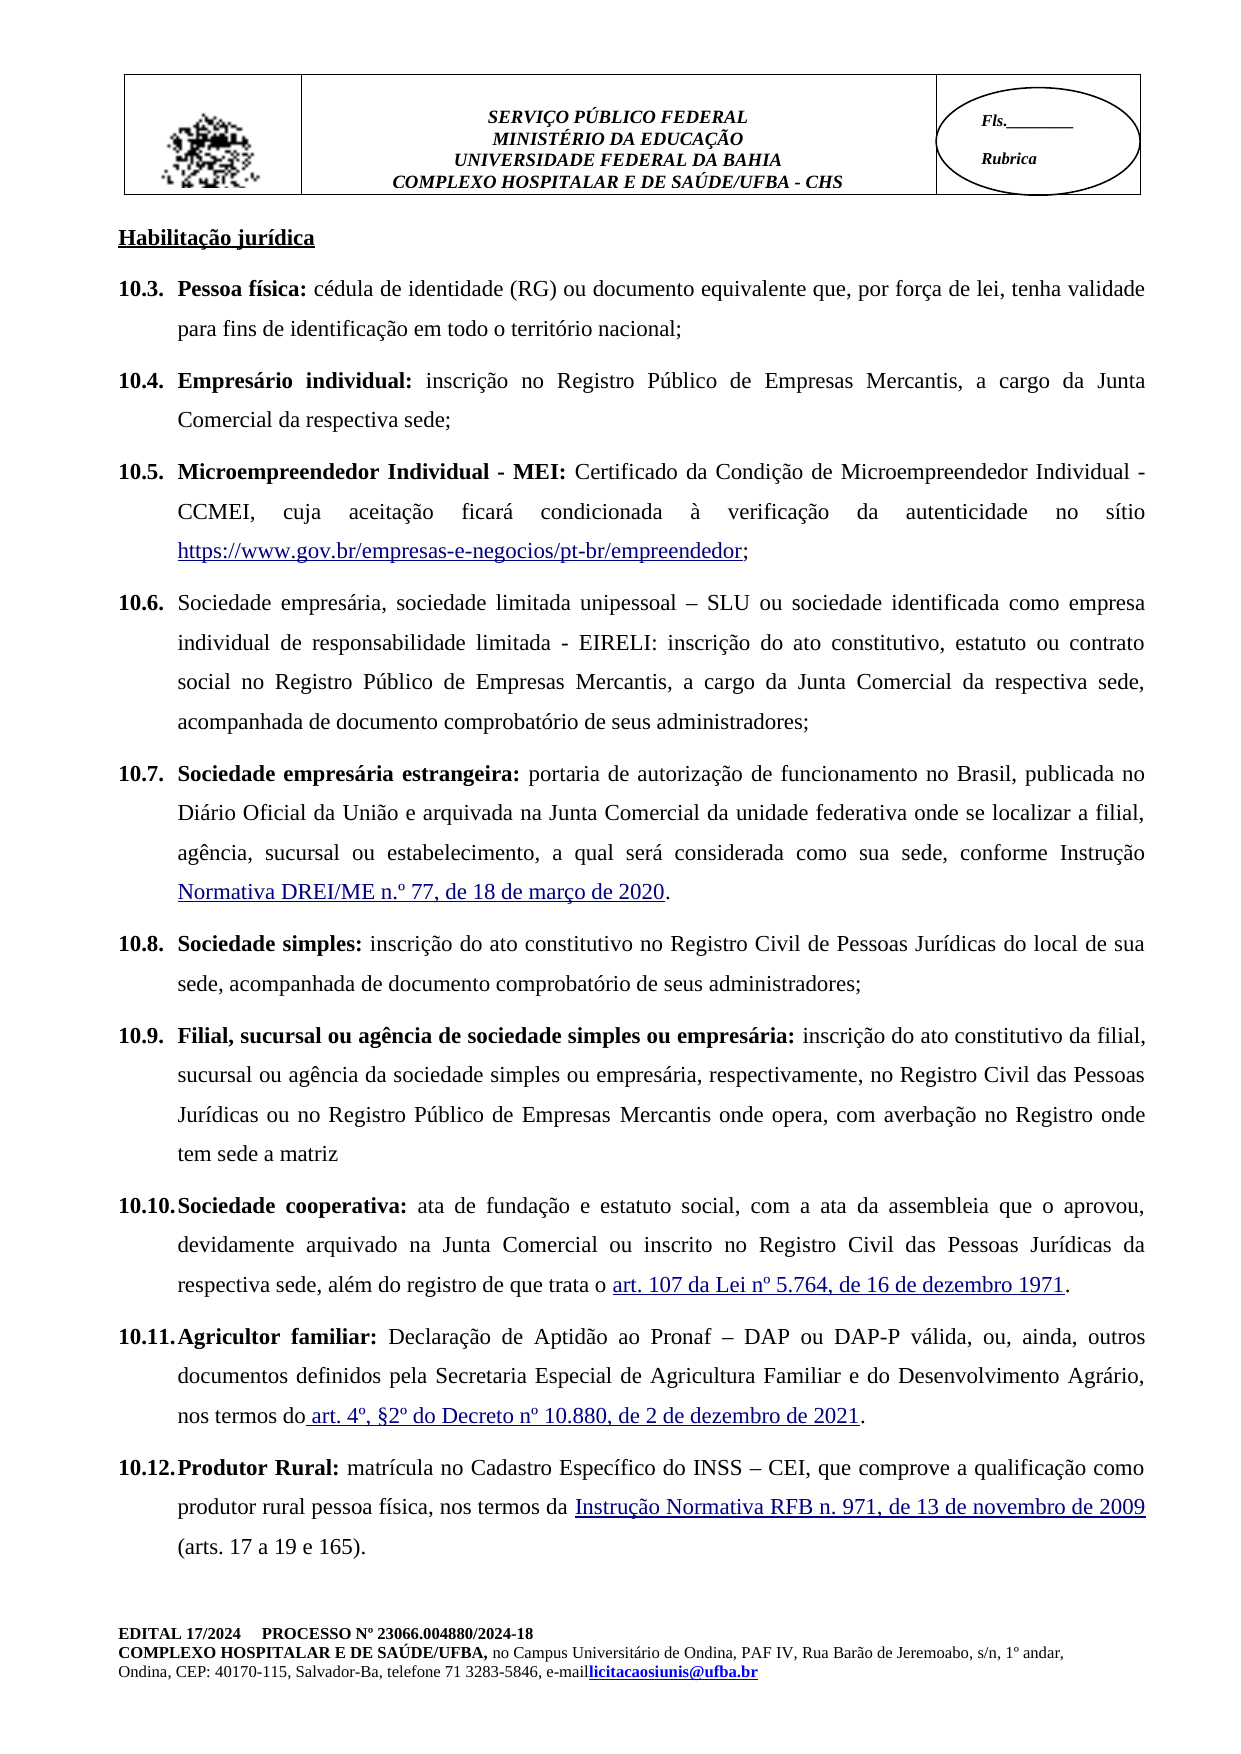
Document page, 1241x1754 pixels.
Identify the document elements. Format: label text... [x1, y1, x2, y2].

list Filial, sucursal ou agência de sociedade simples ou empresária: inscrição do ato constitutivo da filial, sucursal ou agência da sociedade simples ou empresária, respectivamente, no Registro Civil das Pessoas Jurídicas ou no Registro Público de Empresas Mercantis onde opera, com averbação no Registro onde tem sede a matriz [118, 1022, 1146, 1166]
text Habilitação jurídica [118, 223, 1146, 250]
list Produtor Rural: matrícula no Cadastro Específico do INSS – CEI, que comprove a qualificação como produtor rural pessoa física, nos termos da Instrução Normativa RFB n. 971, de 13 de novembro de 2009 (arts. 17 a 19 e 165). [118, 1454, 1146, 1559]
list Pessoa física: cédula de identidade (RG) ou documento equivalente que, por força de lei, tenha validade para fins de identificação em todo o território nacional; [118, 276, 1146, 341]
list Empresário individual: inscrição no Registro Público de Empresas Mercantis, a cargo da Junta Comercial da respectiva sede; [118, 367, 1146, 433]
list Sociedade empresária estrangeira: portaria de autorização de funcionamento no Brasil, publicada no Diário Oficial da União e arquivada na Junta Comercial da unidade federativa onde se localizar a filial, agência, sucursal ou estabelecimento, a qual será considerada como sua sede, conforme Instrução Normativa DREI/ME n.º 77, de 18 de março de 2020. [118, 760, 1146, 904]
list Microempreendedor Individual - MEI: Certificado da Condição de Microempreendedor Individual - CCMEI, cuja aceitação ficará condicionada à verificação da autenticidade no sítio https://www.gov.br/empresas-e-negocios/pt-br/empreendedor; [118, 458, 1146, 564]
list Sociedade simples: inscrição do ato constitutivo no Registro Civil de Pessoas Jurídicas do local de sua sede, acompanhada de documento comprobatório de seus administradores; [118, 930, 1146, 996]
list Agricultor familiar: Declaração de Aptidão ao Pronaf – DAP ou DAP-P válida, ou, ainda, outros documentos definidos pela Secretaria Especial de Agricultura Familiar e do Desenvolvimento Agrário, nos termos do art. 4º, §2º do Decreto nº 10.880, de 2 de dezembro de 2021. [118, 1323, 1146, 1428]
list Sociedade cooperativa: ata de fundação e estatuto social, com a ata da assembleia que o aprovou, devidamente arquivado na Junta Comercial ou inscrito no Registro Civil das Pessoas Jurídicas da respectiva sede, além do registro de que trata o art. 107 da Lei nº 5.764, de 16 de dezembro 1971. [118, 1192, 1146, 1297]
list Sociedade empresária, sociedade limitada unipessoal – SLU ou sociedade identificada como empresa individual de responsabilidade limitada - EIRELI: inscrição do ato constitutivo, estatuto ou contrato social no Registro Público de Empresas Mercantis, a cargo da Junta Comercial da respectiva sede, acompanhada de documento comprobatório de seus administradores; [118, 589, 1146, 734]
